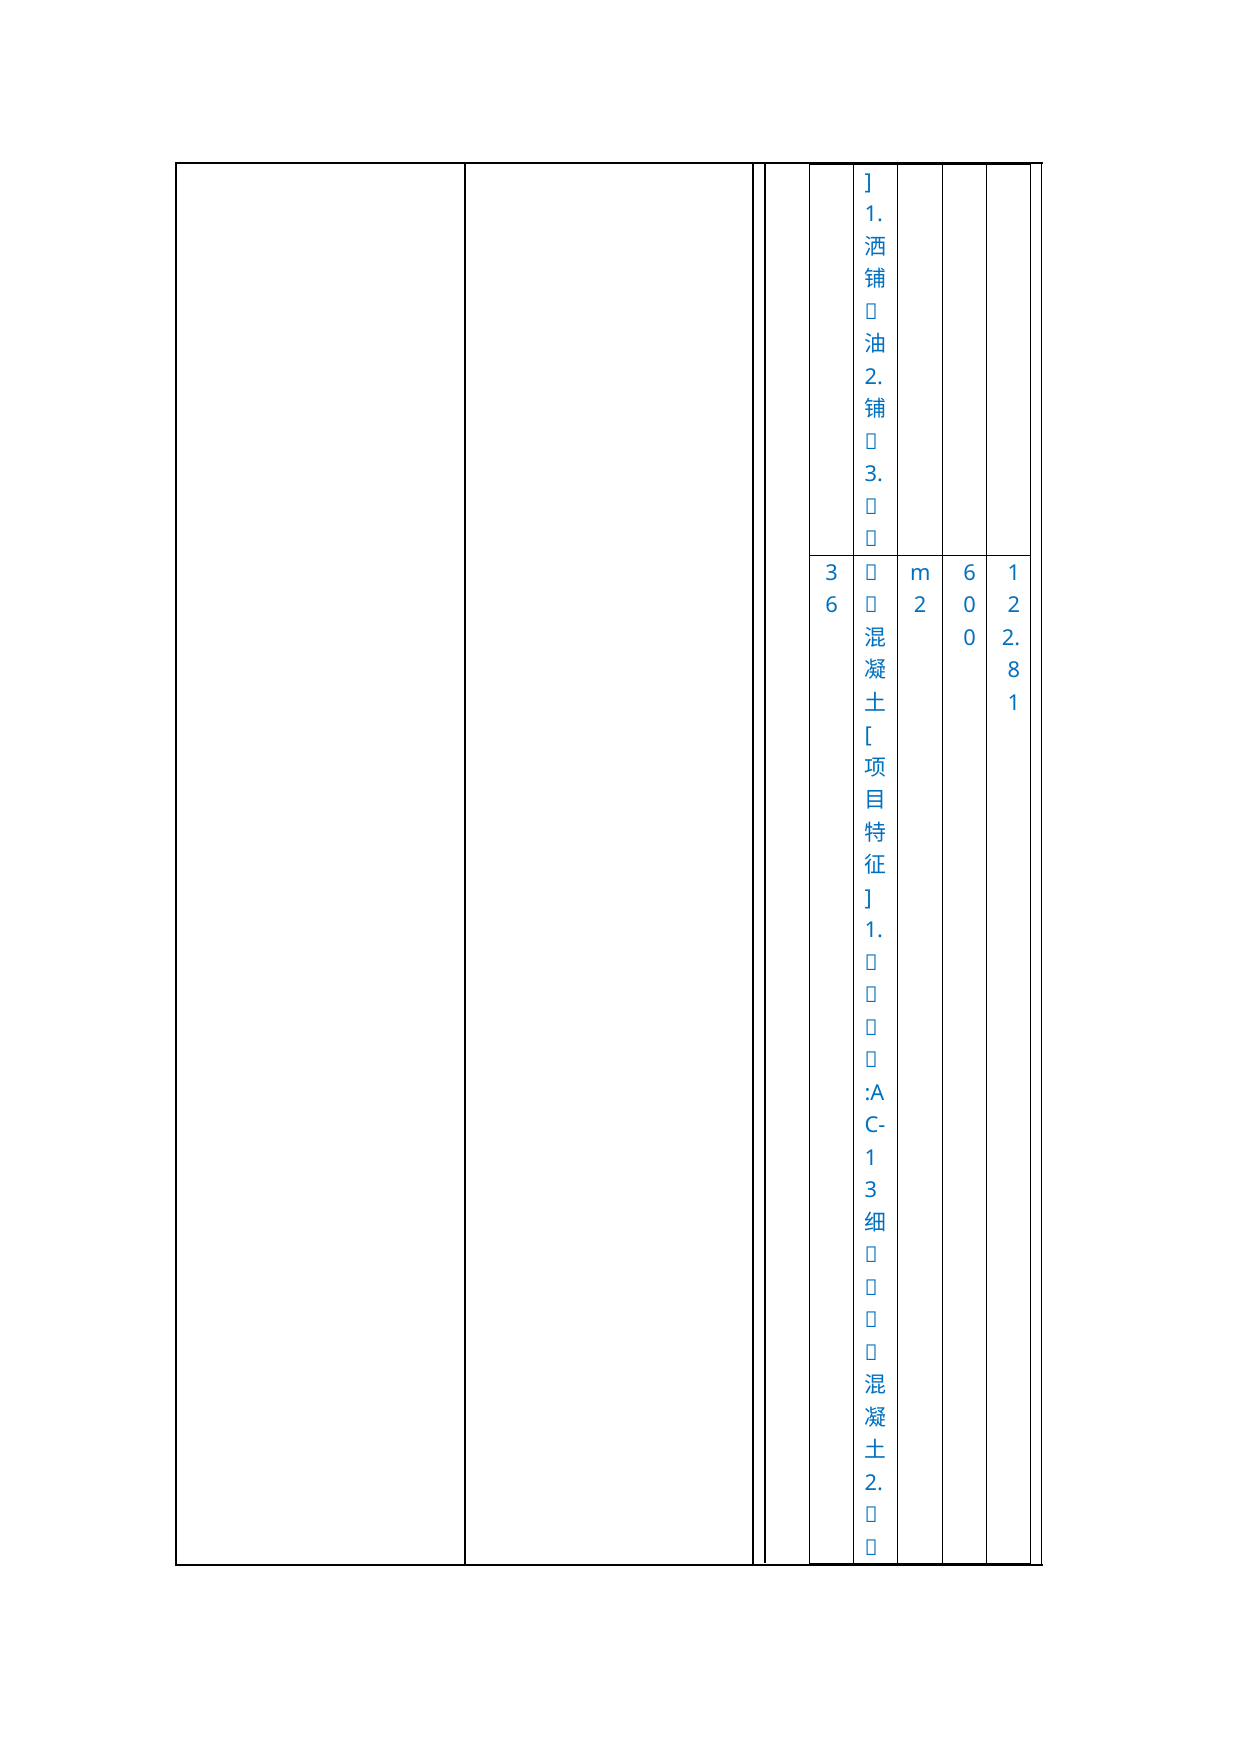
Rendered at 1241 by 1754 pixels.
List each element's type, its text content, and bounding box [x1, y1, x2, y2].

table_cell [1031, 164, 1041, 1564]
table_cell 2 [177, 164, 464, 1564]
table_cell [466, 164, 752, 1564]
